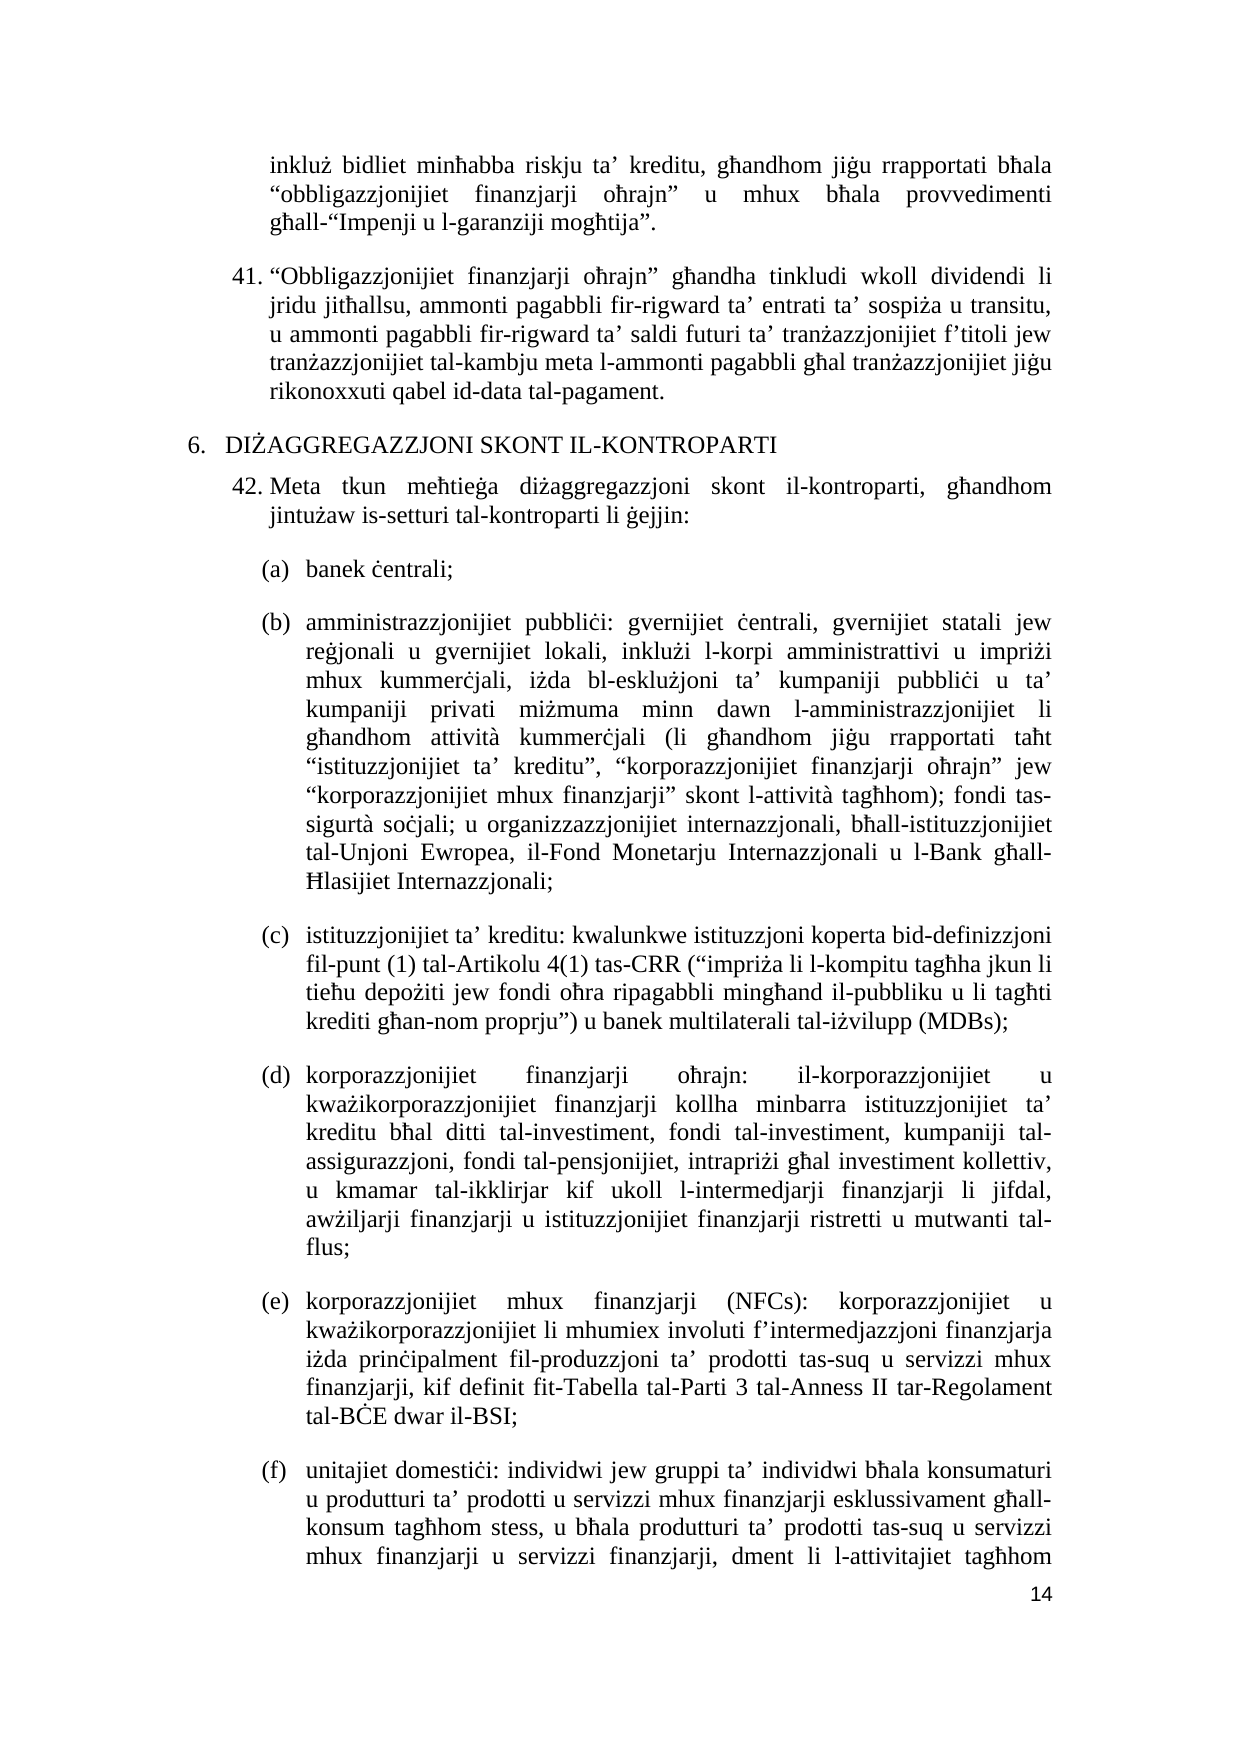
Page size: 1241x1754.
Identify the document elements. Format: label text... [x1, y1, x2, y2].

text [232, 150, 1053, 236]
list istituzzjonijiet ta’ kreditu: kwalunkwe istituzzjoni koperta bid-definizzjoni fil-punt (1) tal-Artikolu 4(1) tas-CRR (“impriża li l-kompitu tagħha jkun li tieħu depożiti jew fondi oħra ripagabbli mingħand il-pubbliku u li tagħti krediti għan-nom proprju”) u banek multilaterali tal-iżvilupp (MDBs); [261, 920, 1053, 1035]
list banek ċentrali; [261, 554, 1053, 582]
list korporazzjonijiet mhux finanzjarji (NFCs): korporazzjonijiet u kważikorporazzjonijiet li mhumiex involuti f’intermedjazzjoni finanzjarja iżda prinċipalment fil-produzzjoni ta’ prodotti tas-suq u servizzi mhux finanzjarji, kif definit fit-Tabella tal-Parti 3 tal-Anness II tar-Regolament tal-BĊE dwar il-BSI; [261, 1286, 1053, 1430]
list korporazzjonijiet finanzjarji oħrajn: il-korporazzjonijiet u kważikorporazzjonijiet finanzjarji kollha minbarra istituzzjonijiet ta’ kreditu bħal ditti tal-investiment, fondi tal-investiment, kumpaniji tal-assigurazzjoni, fondi tal-pensjonijiet, intrapriżi għal investiment kollettiv, u kmamar tal-ikklirjar kif ukoll l-intermedjarji finanzjarji li jifdal, awżiljarji finanzjarji u istituzzjonijiet finanzjarji ristretti u mutwanti tal-flus; [261, 1060, 1053, 1261]
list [261, 1455, 1053, 1570]
subtitle Diżaggregazzjoni skont il-kontroparti [187, 430, 1053, 459]
text Meta tkun meħtieġa diżaggregazzjoni skont il-kontroparti, għandhom jintużaw is-setturi tal-kontroparti li ġejjin: [232, 471, 1053, 529]
text “Obbligazzjonijiet finanzjarji oħrajn” għandha tinkludi wkoll dividendi li jridu jitħallsu, ammonti pagabbli fir-rigward ta’ entrati ta’ sospiża u transitu, u ammonti pagabbli fir-rigward ta’ saldi futuri ta’ tranżazzjonijiet f’titoli jew tranżazzjonijiet tal-kambju meta l-ammonti pagabbli għal tranżazzjonijiet jiġu rikonoxxuti qabel id-data tal-pagament. [232, 261, 1053, 405]
list amministrazzjonijiet pubbliċi: gvernijiet ċentrali, gvernijiet statali jew reġjonali u gvernijiet lokali, inklużi l-korpi amministrattivi u impriżi mhux kummerċjali, iżda bl-esklużjoni ta’ kumpaniji pubbliċi u ta’ kumpaniji privati miżmuma minn dawn l-amministrazzjonijiet li għandhom attività kummerċjali (li għandhom jiġu rrapportati taħt “istituzzjonijiet ta’ kreditu”, “korporazzjonijiet finanzjarji oħrajn” jew “korporazzjonijiet mhux finanzjarji” skont l-attività tagħhom); fondi tas-sigurtà soċjali; u organizzazzjonijiet internazzjonali, bħall-istituzzjonijiet tal-Unjoni Ewropea, il-Fond Monetarju Internazzjonali u l-Bank għall-Ħlasijiet Internazzjonali; [261, 607, 1053, 895]
